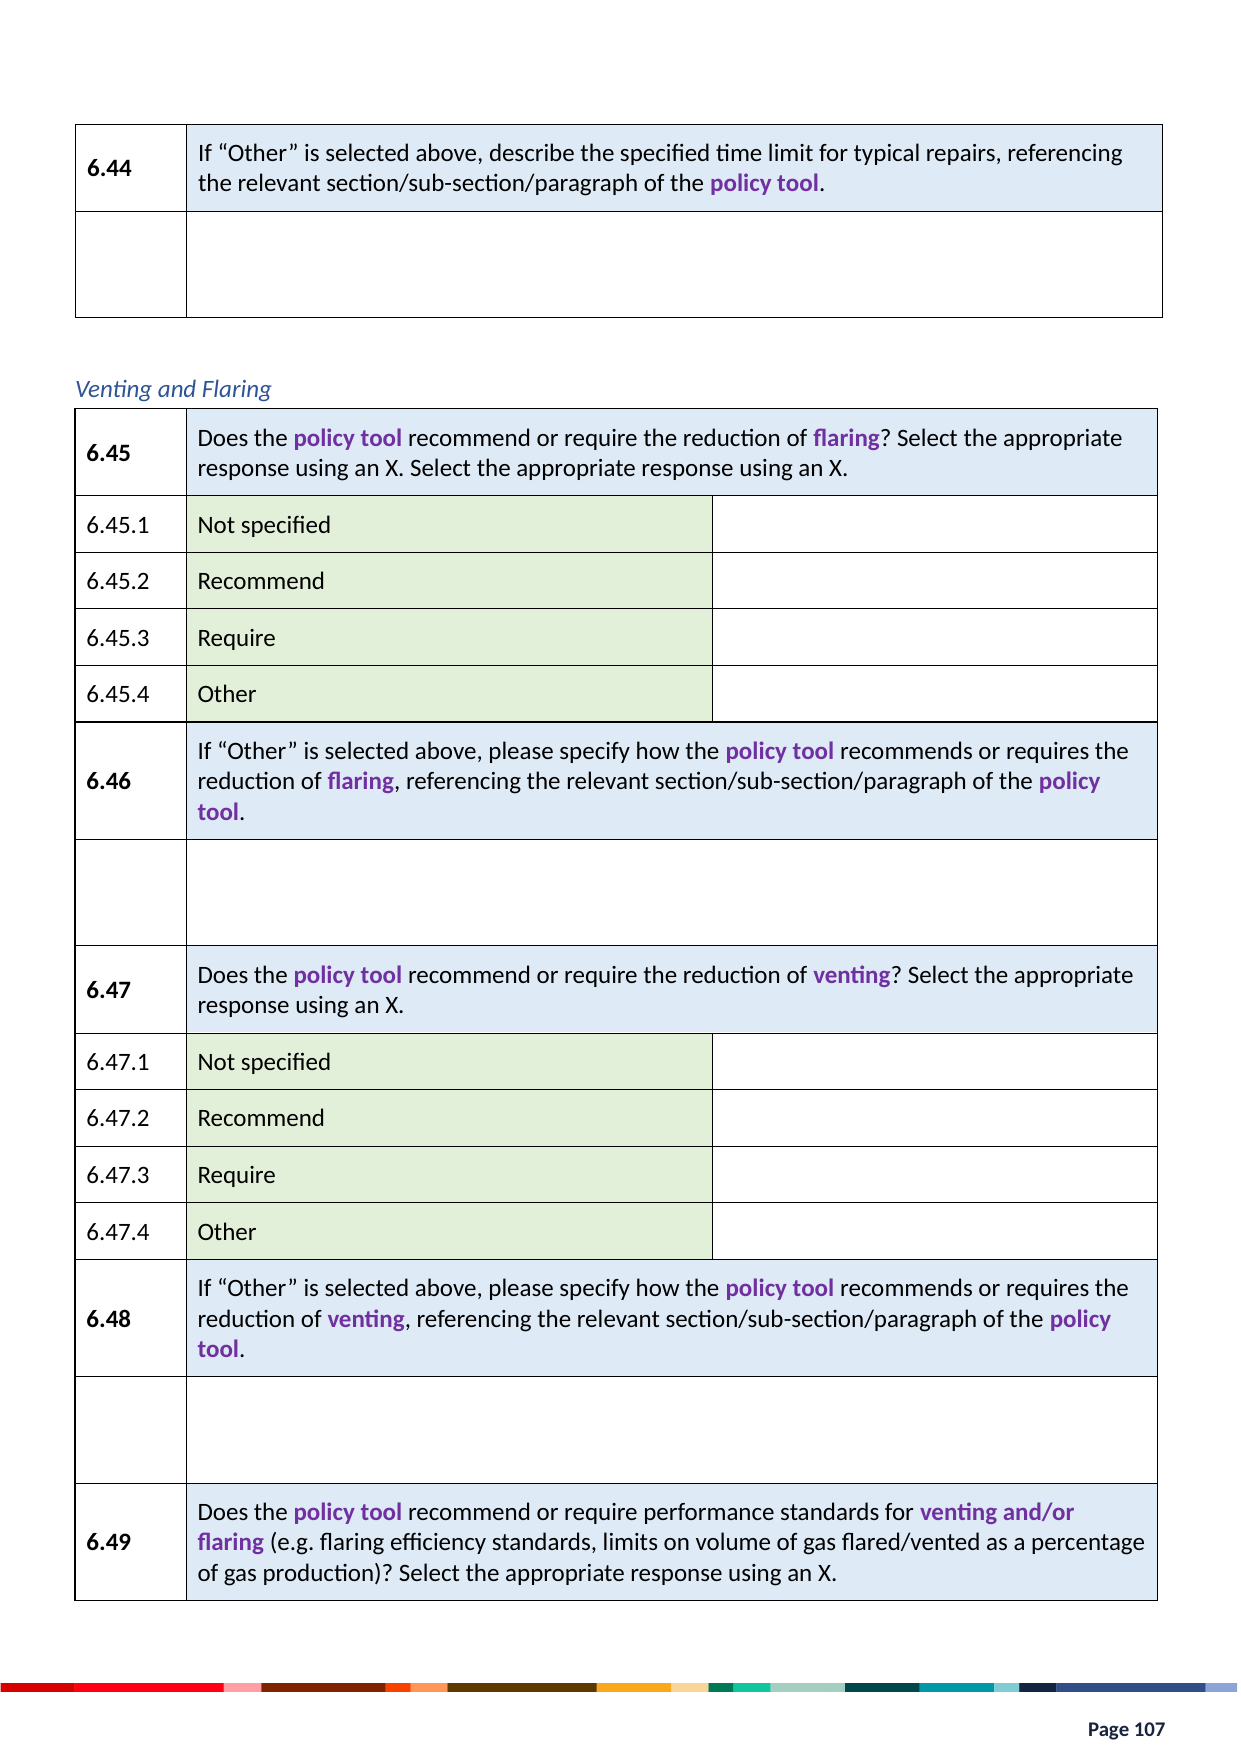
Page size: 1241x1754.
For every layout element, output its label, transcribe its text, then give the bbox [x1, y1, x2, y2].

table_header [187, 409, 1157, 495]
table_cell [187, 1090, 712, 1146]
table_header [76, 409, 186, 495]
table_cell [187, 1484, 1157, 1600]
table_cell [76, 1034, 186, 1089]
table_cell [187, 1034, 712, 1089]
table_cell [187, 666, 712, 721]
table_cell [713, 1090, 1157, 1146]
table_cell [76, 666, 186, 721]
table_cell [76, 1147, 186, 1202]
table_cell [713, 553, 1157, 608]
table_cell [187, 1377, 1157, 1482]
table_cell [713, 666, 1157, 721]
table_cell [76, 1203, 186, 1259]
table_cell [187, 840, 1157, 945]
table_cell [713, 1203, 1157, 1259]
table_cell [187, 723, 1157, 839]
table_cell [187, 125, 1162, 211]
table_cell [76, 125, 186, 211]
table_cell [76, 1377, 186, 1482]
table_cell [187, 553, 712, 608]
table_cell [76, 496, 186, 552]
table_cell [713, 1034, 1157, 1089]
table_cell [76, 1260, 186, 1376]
subtitle Venting and Flaring [75, 373, 1165, 404]
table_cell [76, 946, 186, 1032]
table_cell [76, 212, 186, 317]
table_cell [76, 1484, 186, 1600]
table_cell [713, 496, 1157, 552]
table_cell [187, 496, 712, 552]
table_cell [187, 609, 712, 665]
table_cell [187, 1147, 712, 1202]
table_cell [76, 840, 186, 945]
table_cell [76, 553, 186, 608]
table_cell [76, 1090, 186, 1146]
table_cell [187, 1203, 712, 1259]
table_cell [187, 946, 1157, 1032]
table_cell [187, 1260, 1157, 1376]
picture [0, 1683, 1236, 1692]
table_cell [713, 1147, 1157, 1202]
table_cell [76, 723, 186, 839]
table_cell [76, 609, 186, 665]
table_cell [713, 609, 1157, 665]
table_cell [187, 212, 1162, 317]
